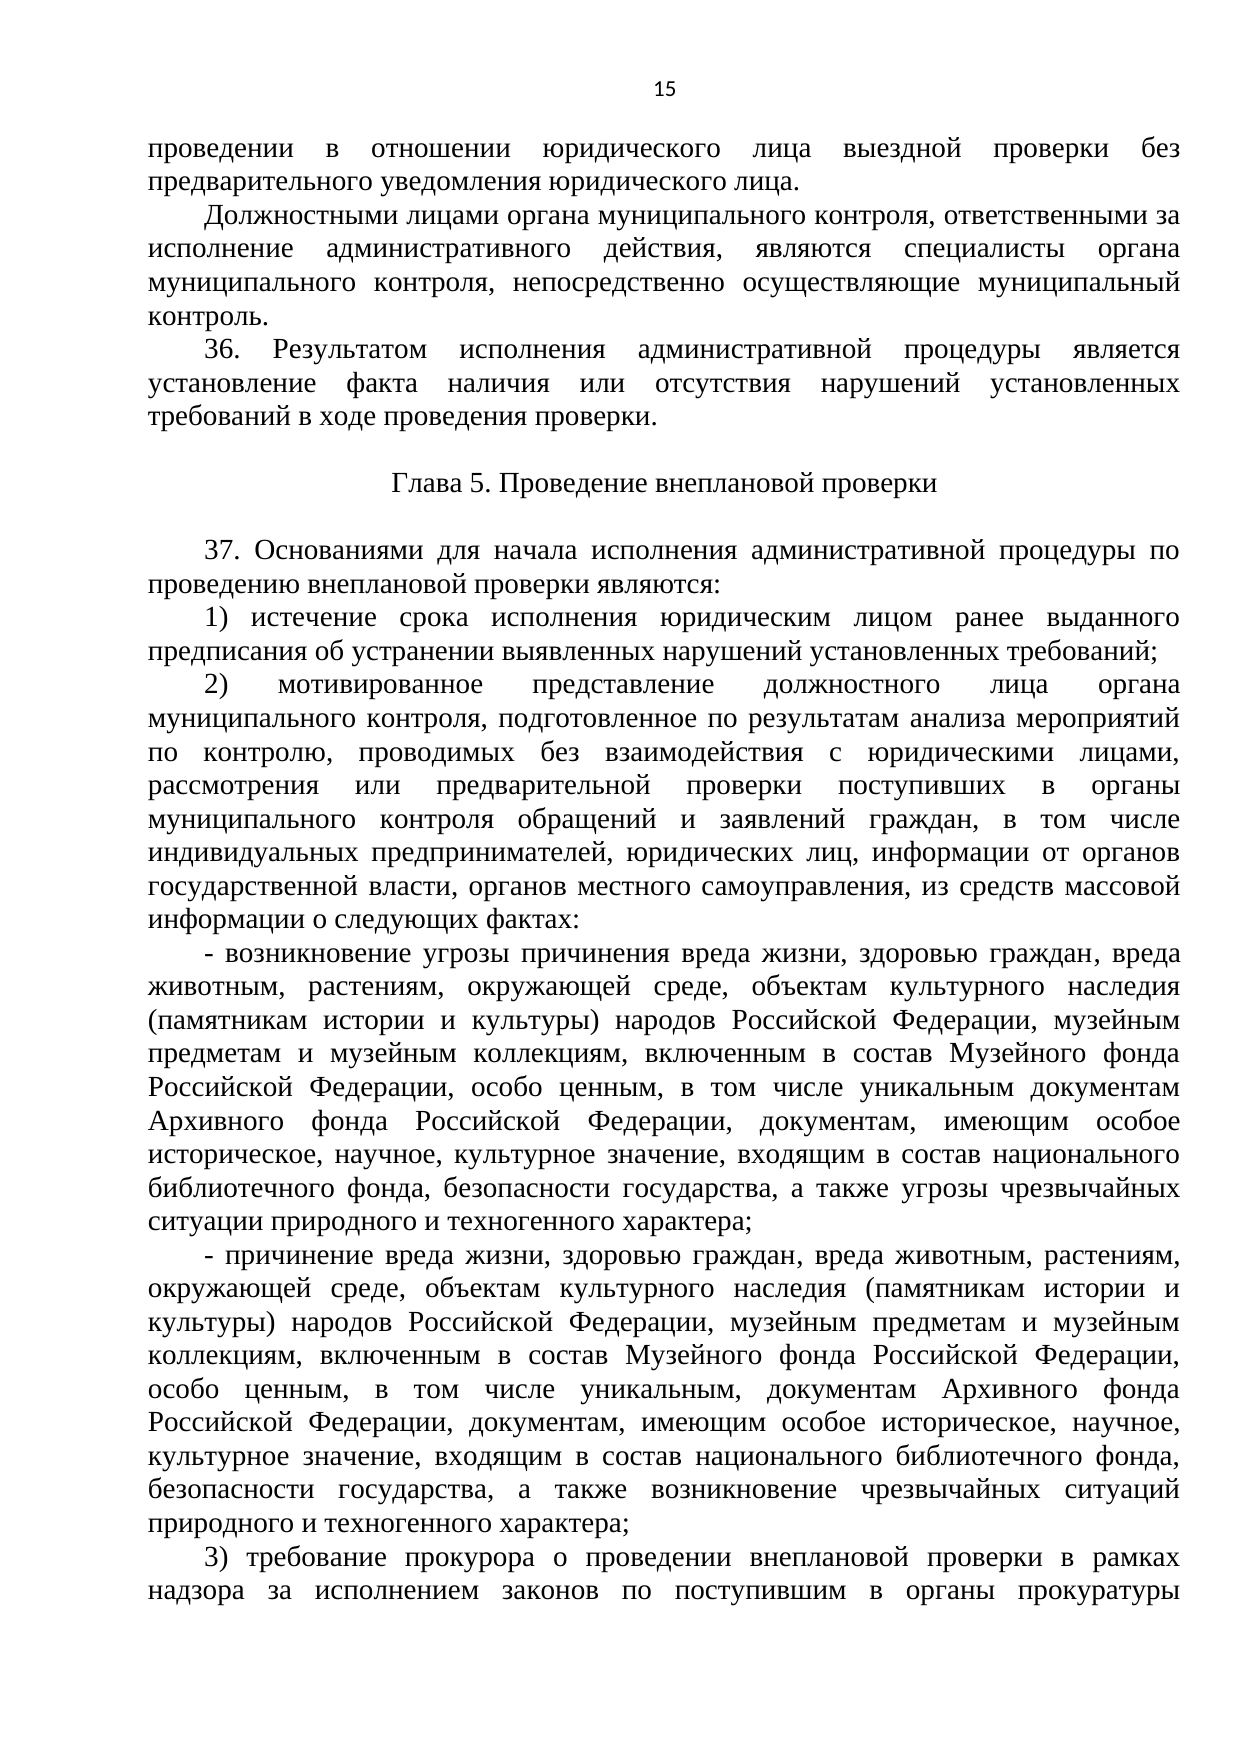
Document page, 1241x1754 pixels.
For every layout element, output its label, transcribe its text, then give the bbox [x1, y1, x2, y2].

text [148, 1539, 1181, 1606]
text 37. Основаниями для начала исполнения административной процедуры по проведению внеплановой проверки являются: [148, 532, 1181, 599]
text - возникновение угрозы причинения вреда жизни, здоровью граждан, вреда животным, растениям, окружающей среде, объектам культурного наследия (памятникам истории и культуры) народов Российской Федерации, музейным предметам и музейным коллекциям, включенным в состав Музейного фонда Российской Федерации, особо ценным, в том числе уникальным документам Архивного фонда Российской Федерации, документам, имеющим особое историческое, научное, культурное значение, входящим в состав национального библиотечного фонда, безопасности государства, а также угрозы чрезвычайных ситуации природного и техногенного характера; [148, 935, 1181, 1237]
text 2) мотивированное представление должностного лица органа муниципального контроля, подготовленное по результатам анализа мероприятий по контролю, проводимых без взаимодействия с юридическими лицами, рассмотрения или предварительной проверки поступивших в органы муниципального контроля обращений и заявлений граждан, в том числе индивидуальных предпринимателей, юридических лиц, информации от органов государственной власти, органов местного самоуправления, из средств массовой информации о следующих фактах: [148, 667, 1181, 935]
text Глава 5. Проведение внеплановой проверки [148, 465, 1181, 499]
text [148, 130, 1181, 197]
text 36. Результатом исполнения административной процедуры является установление факта наличия или отсутствия нарушений установленных требований в ходе проведения проверки. [148, 331, 1181, 432]
text - причинение вреда жизни, здоровью граждан, вреда животным, растениям, окружающей среде, объектам культурного наследия (памятникам истории и культуры) народов Российской Федерации, музейным предметам и музейным коллекциям, включенным в состав Музейного фонда Российской Федерации, особо ценным, в том числе уникальным, документам Архивного фонда Российской Федерации, документам, имеющим особое историческое, научное, культурное значение, входящим в состав национального библиотечного фонда, безопасности государства, а также возникновение чрезвычайных ситуаций природного и техногенного характера; [148, 1237, 1181, 1539]
text Должностными лицами органа муниципального контроля, ответственными за исполнение административного действия, являются специалисты органа муниципального контроля, непосредственно осуществляющие муниципальный контроль. [148, 197, 1181, 331]
text 1) истечение срока исполнения юридическим лицом ранее выданного предписания об устранении выявленных нарушений установленных требований; [148, 599, 1181, 667]
